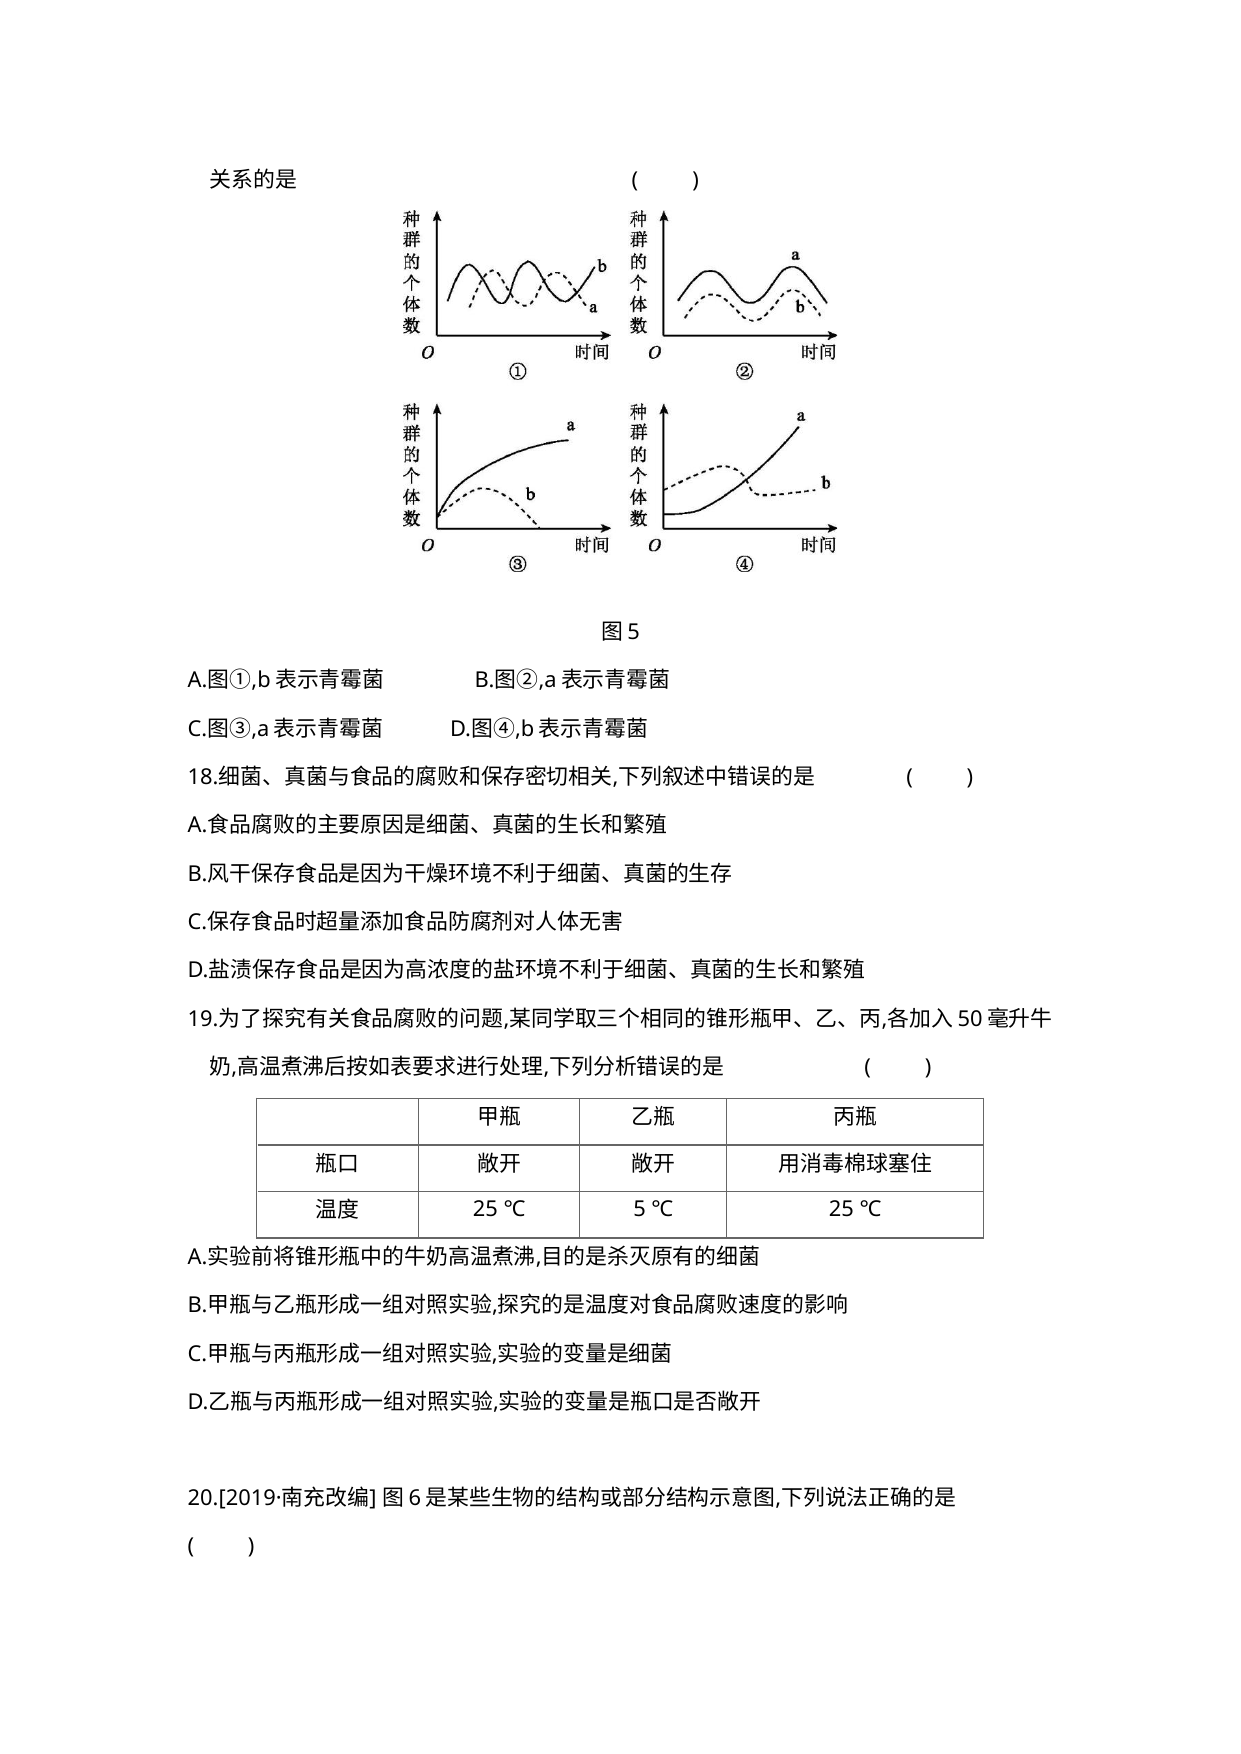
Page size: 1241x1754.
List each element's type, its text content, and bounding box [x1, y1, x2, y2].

text 20.[2019·南充改编] 图6是某些生物的结构或部分结构示意图,下列说法正确的是 ( ) [187, 1479, 1053, 1561]
text B.甲瓶与乙瓶形成一组对照实验,探究的是温度对食品腐败速度的影响 [187, 1287, 1053, 1319]
text C.保存食品时超量添加食品防腐剂对人体无害 [187, 904, 1053, 936]
table_cell 瓶口 [257, 1145, 418, 1191]
text A.食品腐败的主要原因是细菌、真菌的生长和繁殖 [187, 807, 1053, 839]
text B.风干保存食品是因为干燥环境不利于细菌、真菌的生存 [187, 855, 1053, 888]
table_cell 用消毒棉球塞住 [727, 1146, 983, 1191]
table_header 甲瓶 [419, 1099, 579, 1144]
text D.乙瓶与丙瓶形成一组对照实验,实验的变量是瓶口是否敞开 [187, 1384, 1053, 1416]
text C.图③,a表示青霉菌 D.图④,b表示青霉菌 [187, 710, 1053, 743]
table_header 丙瓶 [727, 1099, 983, 1144]
table_header 乙瓶 [580, 1099, 726, 1144]
text C.甲瓶与丙瓶形成一组对照实验,实验的变量是细菌 [187, 1335, 1053, 1368]
table_cell 温度 [257, 1192, 418, 1237]
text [187, 162, 1053, 194]
table_cell 25 ℃ [727, 1192, 983, 1237]
text 19.为了探究有关食品腐败的问题,某同学取三个相同的锥形瓶甲、乙、丙,各加入50毫升牛奶,高温煮沸后按如表要求进行处理,下列分析错误的是 ( ) [187, 1000, 1053, 1082]
text A.实验前将锥形瓶中的牛奶高温煮沸,目的是杀灭原有的细菌 [187, 1239, 1053, 1271]
table_cell 25 ℃ [419, 1192, 579, 1237]
text 图5 [187, 614, 1053, 646]
table_cell 敞开 [419, 1146, 579, 1191]
text A.图①,b表示青霉菌 B.图②,a表示青霉菌 [187, 662, 1053, 694]
table_header [257, 1099, 418, 1144]
text 18.细菌、真菌与食品的腐败和保存密切相关,下列叙述中错误的是 ( ) [187, 759, 1053, 791]
picture [403, 210, 838, 572]
table_cell 敞开 [580, 1146, 726, 1191]
table_cell 5 ℃ [580, 1192, 726, 1237]
text D.盐渍保存食品是因为高浓度的盐环境不利于细菌、真菌的生长和繁殖 [187, 952, 1053, 984]
